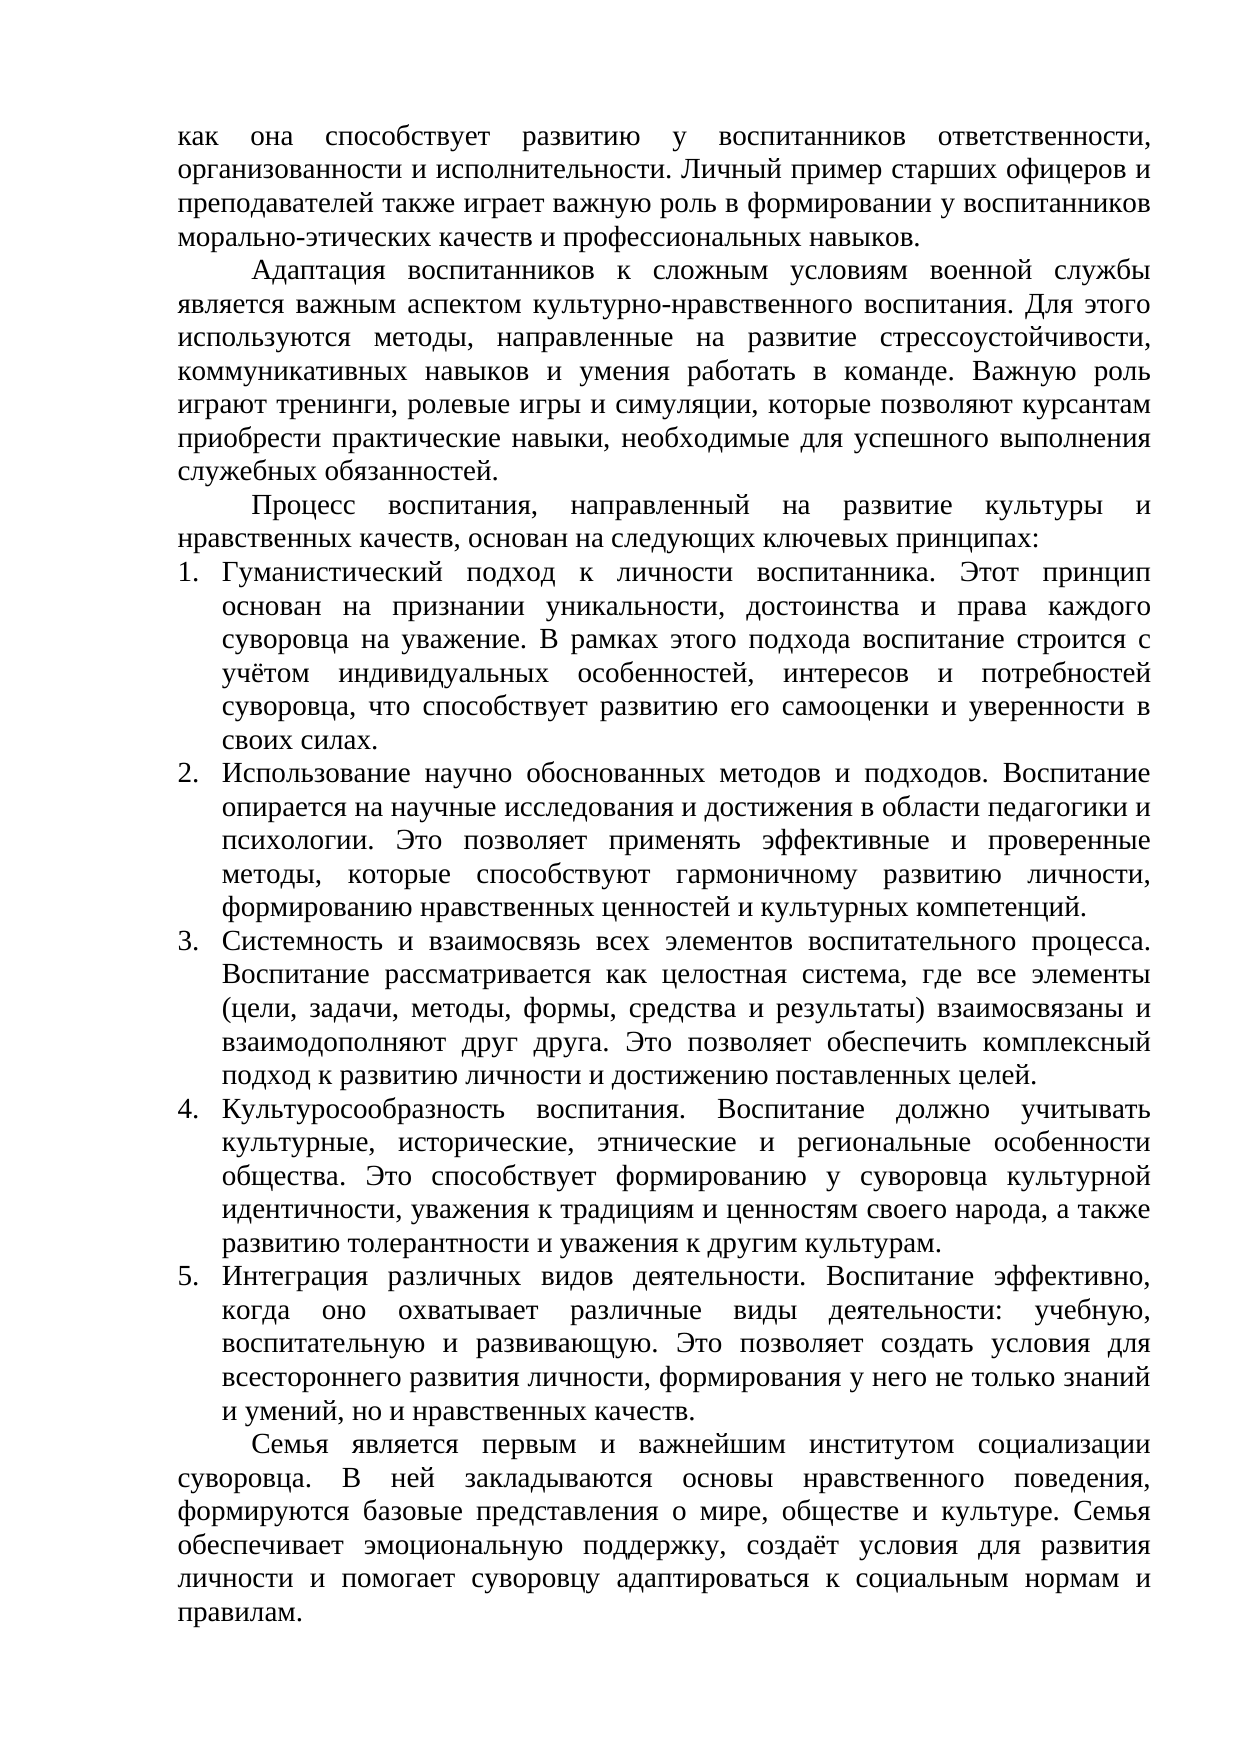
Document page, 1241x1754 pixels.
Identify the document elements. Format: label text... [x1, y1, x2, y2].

list Гуманистический подход к личности воспитанника. Этот принцип основан на признании уникальности, достоинства и права каждого суворовца на уважение. В рамках этого подхода воспитание строится с учётом индивидуальных особенностей, интересов и потребностей суворовца, что способствует развитию его самооценки и уверенности в своих силах. [177, 554, 1152, 755]
list Интеграция различных видов деятельности. Воспитание эффективно, когда оно охватывает различные виды деятельности: учебную, воспитательную и развивающую. Это позволяет создать условия для всестороннего развития личности, формирования у него не только знаний и умений, но и нравственных качеств. [177, 1258, 1152, 1426]
text Семья является первым и важнейшим институтом социализации суворовца. В ней закладываются основы нравственного поведения, формируются базовые представления о мире, обществе и культуре. Семья обеспечивает эмоциональную поддержку, создаёт условия для развития личности и помогает суворовцу адаптироваться к социальным нормам и правилам. [177, 1426, 1152, 1627]
text Адаптация воспитанников к сложным условиям военной службы является важным аспектом культурно-нравственного воспитания. Для этого используются методы, направленные на развитие стрессоустойчивости, коммуникативных навыков и умения работать в команде. Важную роль играют тренинги, ролевые игры и симуляции, которые позволяют курсантам приобрести практические навыки, необходимые для успешного выполнения служебных обязанностей. [177, 252, 1152, 487]
list Системность и взаимосвязь всех элементов воспитательного процесса. Воспитание рассматривается как целостная система, где все элементы (цели, задачи, методы, формы, средства и результаты) взаимосвязаны и взаимодополняют друг друга. Это позволяет обеспечить комплексный подход к развитию личности и достижению поставленных целей. [177, 923, 1152, 1091]
list Использование научно обоснованных методов и подходов. Воспитание опирается на научные исследования и достижения в области педагогики и психологии. Это позволяет применять эффективные и проверенные методы, которые способствуют гармоничному развитию личности, формированию нравственных ценностей и культурных компетенций. [177, 755, 1152, 923]
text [177, 118, 1152, 252]
text Процесс воспитания, направленный на развитие культуры и нравственных качеств, основан на следующих ключевых принципах: [177, 487, 1152, 554]
list Культуросообразность воспитания. Воспитание должно учитывать культурные, исторические, этнические и региональные особенности общества. Это способствует формированию у суворовца культурной идентичности, уважения к традициям и ценностям своего народа, а также развитию толерантности и уважения к другим культурам. [177, 1091, 1152, 1258]
